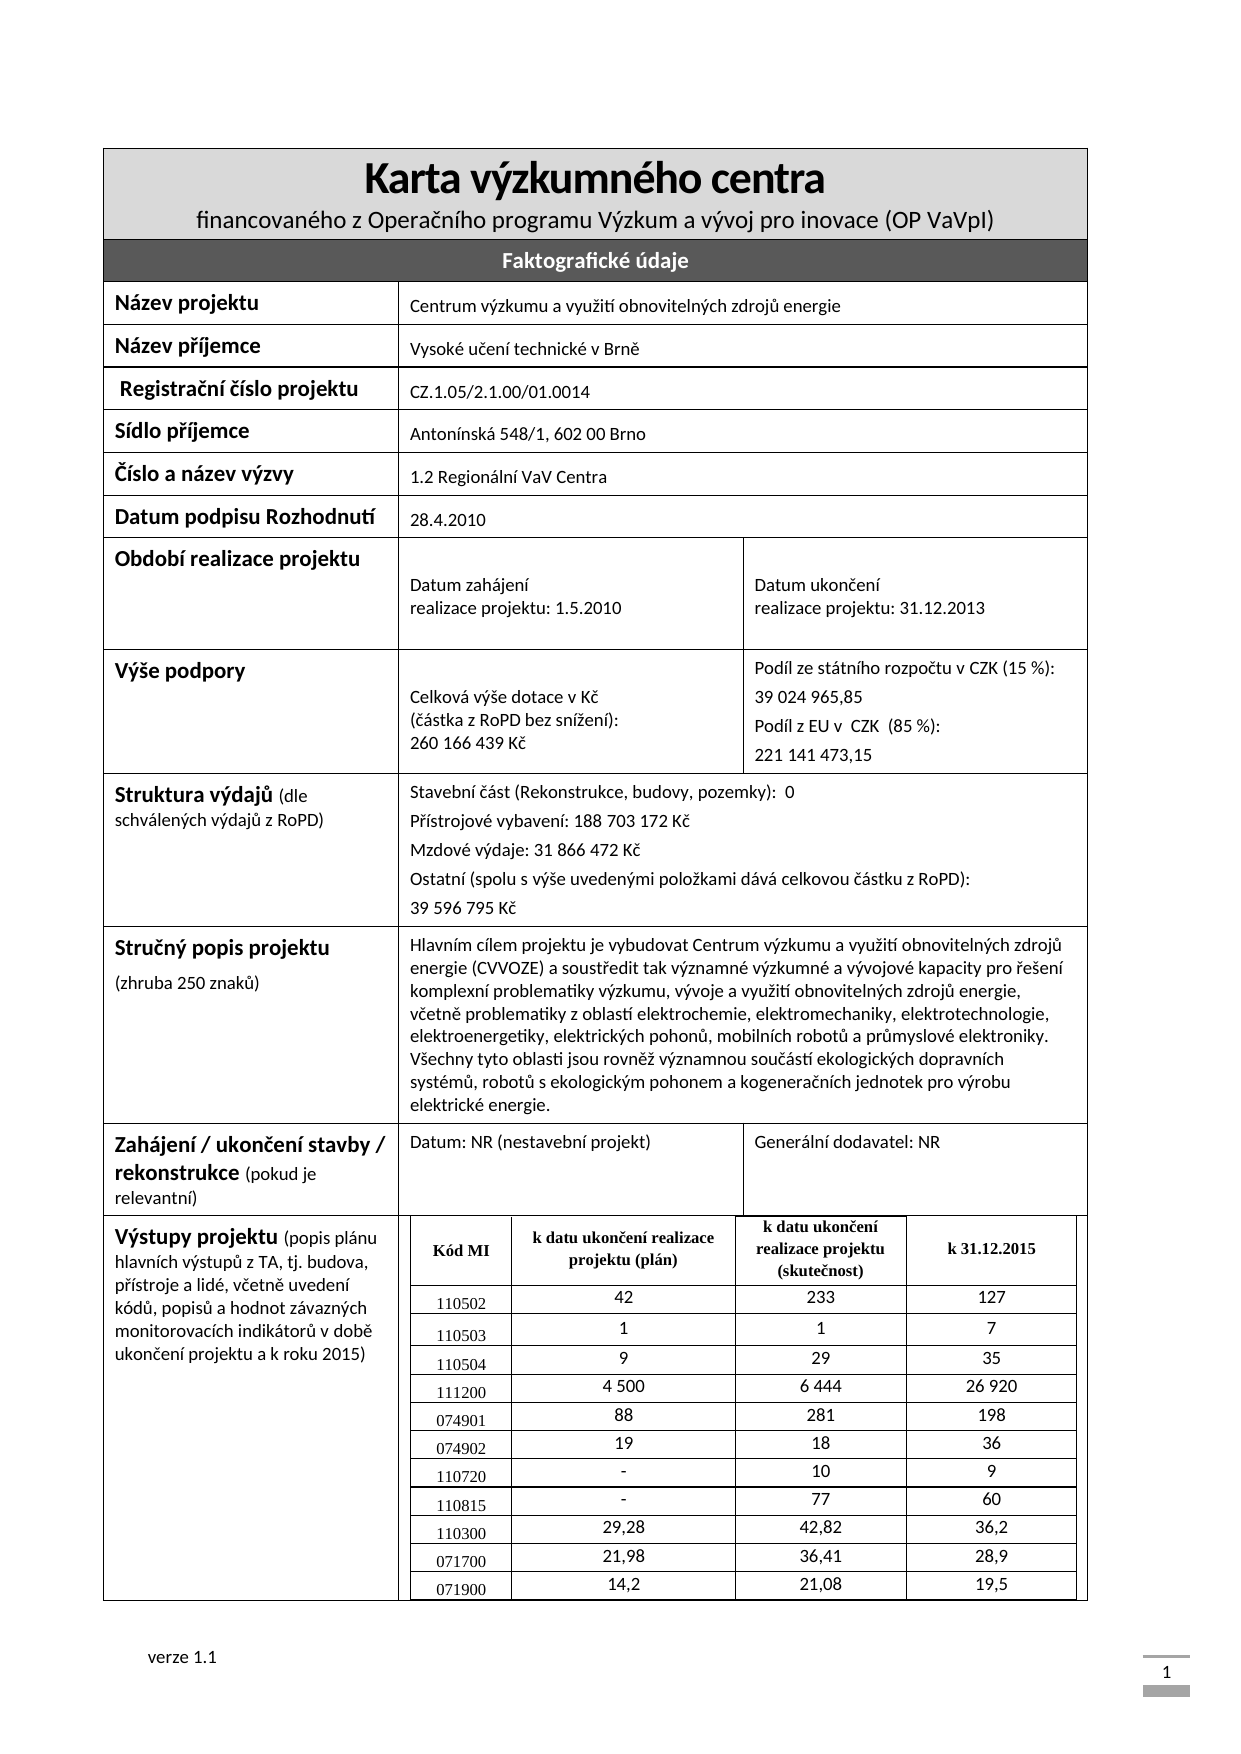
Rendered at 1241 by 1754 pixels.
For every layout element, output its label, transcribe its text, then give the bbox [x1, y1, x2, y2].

table_cell [399, 1216, 410, 1600]
table_cell Centrum výzkumu a využití obnovitelných zdrojů energie [399, 282, 1087, 324]
table_cell [411, 1431, 511, 1458]
table_cell Podíl ze státního rozpočtu v CZK (15 %): 39 024 965,85 Podíl z EU v CZK (85 %): 221 141 473,15 [744, 650, 1087, 773]
table_cell CZ.1.05/2.1.00/01.0014 [399, 368, 1087, 409]
table_cell Antonínská 548/1, 602 00 Brno [399, 410, 1087, 452]
table_cell Datum: NR (nestavební projekt) [399, 1124, 743, 1215]
table_cell Datum ukončení realizace projektu: 31.12.2013 [744, 538, 1087, 649]
table_cell Datum zahájení realizace projektu: 1.5.2010 [399, 538, 743, 649]
table_cell Registrační číslo projektu [104, 368, 398, 409]
table_cell Název příjemce [104, 325, 398, 366]
table_cell [411, 1572, 511, 1599]
table_cell Faktografické údaje [104, 240, 1087, 281]
table_cell [411, 1216, 512, 1285]
table_cell 1.2 Regionální VaV Centra [399, 453, 1087, 494]
table_cell Název projektu [104, 282, 398, 324]
table_cell Hlavním cílem projektu je vybudovat Centrum výzkumu a využití obnovitelných zdrojů energie (CVVOZE) a soustředit tak významné výzkumné a vývojové kapacity pro řešení komplexní problematiky výzkumu, vývoje a využití obnovitelných zdrojů energie, včetně problematiky z oblastí elektrochemie, elektromechaniky, elektrotechnologie, elektroenergetiky, elektrických pohonů, mobilních robotů a průmyslové elektroniky. Všechny tyto oblasti jsou rovněž významnou součástí ekologických dopravních systémů, robotů s ekologickým pohonem a kogeneračních jednotek pro výrobu elektrické energie. [399, 927, 1087, 1123]
table_cell [411, 1544, 511, 1571]
table_cell Struktura výdajů (dle schválených výdajů z RoPD) [104, 774, 398, 926]
table_cell Stručný popis projektu (zhruba 250 znaků) [104, 927, 398, 1123]
table_cell Období realizace projektu [104, 538, 398, 649]
table_cell [411, 1459, 511, 1486]
table_cell Datum podpisu Rozhodnutí [104, 496, 398, 537]
table_cell Celková výše dotace v Kč (částka z RoPD bez snížení): 260 166 439 Kč [399, 650, 743, 773]
table_cell [1077, 1216, 1087, 1600]
table_cell [411, 1488, 511, 1515]
table_cell Zahájení / ukončení stavby / rekonstrukce (pokud je relevantní) [104, 1124, 398, 1215]
table_cell Výše podpory [104, 650, 398, 773]
table_cell Číslo a název výzvy [104, 453, 398, 494]
table_cell 28.4.2010 [399, 496, 1087, 537]
table_cell [411, 1286, 511, 1313]
table_cell Stavební část (Rekonstrukce, budovy, pozemky): 0 Přístrojové vybavení: 188 703 172 Kč Mzdové výdaje: 31 866 472 Kč Ostatní (spolu s výše uvedenými položkami dává celkovou částku z RoPD): 39 596 795 Kč [399, 774, 1087, 926]
table_cell Vysoké učení technické v Brně [399, 325, 1087, 366]
table_cell Generální dodavatel: NR [744, 1124, 1087, 1215]
table_cell Sídlo příjemce [104, 410, 398, 452]
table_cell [104, 1216, 398, 1600]
table_cell [411, 1375, 511, 1402]
table_header Karta výzkumného centra financovaného z Operačního programu Výzkum a vývoj pro inovace (OP VaVpI) [104, 149, 1087, 239]
table_cell [411, 1516, 511, 1543]
table_cell [411, 1346, 511, 1374]
table_cell [411, 1403, 511, 1430]
table_cell [411, 1314, 511, 1345]
